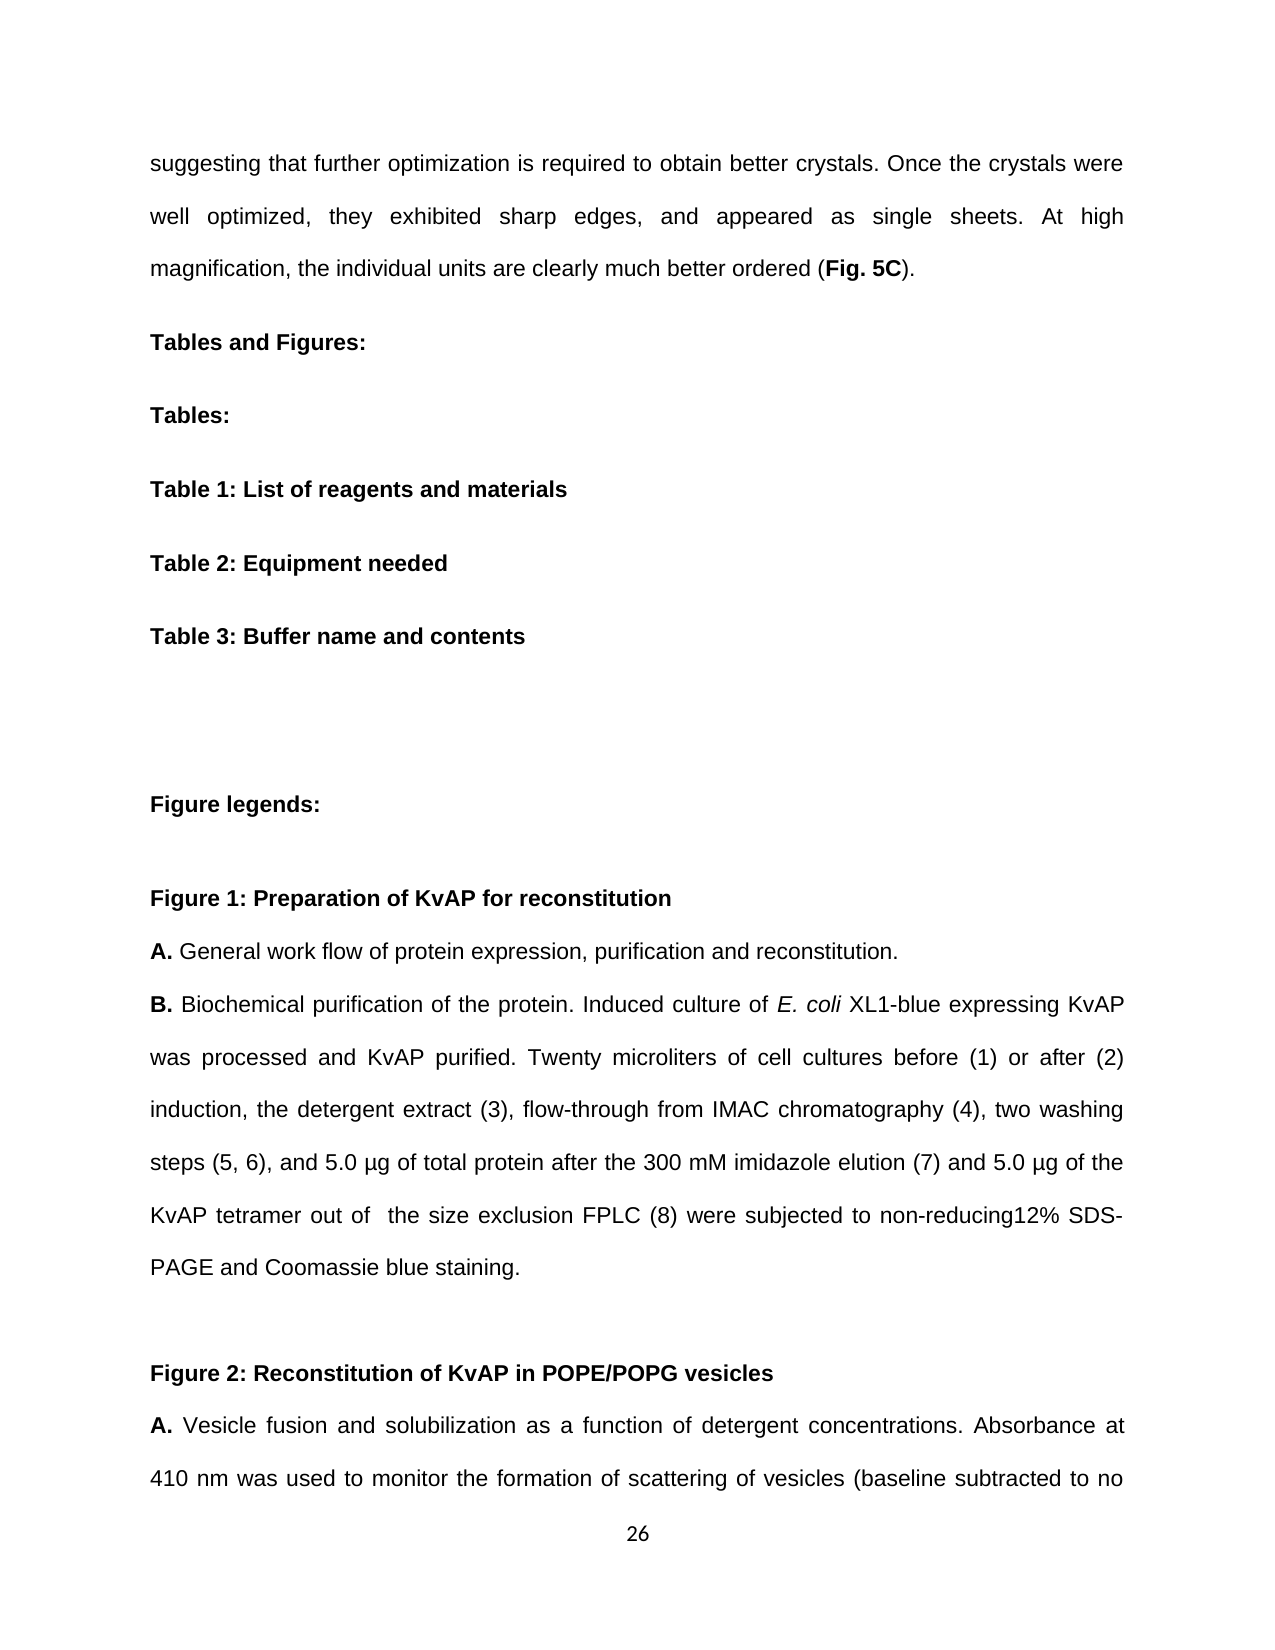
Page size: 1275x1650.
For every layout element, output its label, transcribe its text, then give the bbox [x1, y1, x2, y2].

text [150, 150, 1125, 282]
text Figure 1: Preparation of KvAP for reconstitution [150, 885, 1125, 912]
text Table 3: Buffer name and contents [150, 623, 1125, 649]
text B. Biochemical purification of the protein. Induced culture of E. coli XL1-blue expressing KvAP was processed and KvAP purified. Twenty microliters of cell cultures before (1) or after (2) induction, the detergent extract (3), flow-through from IMAC chromatography (4), two washing steps (5, 6), and 5.0 µg of total protein after the 300 mM imidazole elution (7) and 5.0 µg of the KvAP tetramer out of the size exclusion FPLC (8) were subjected to non-reducing12% SDS-PAGE and Coomassie blue staining. [150, 991, 1125, 1281]
text A. General work flow of protein expression, purification and reconstitution. [150, 938, 1125, 964]
text Table 1: List of reagents and materials [150, 476, 1125, 502]
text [150, 1412, 1125, 1492]
text Tables and Figures: [150, 329, 1125, 355]
text Figure legends: [150, 791, 1125, 817]
text Table 2: Equipment needed [150, 549, 1125, 576]
text Tables: [150, 402, 1125, 429]
text Figure 2: Reconstitution of KvAP in POPE/POPG vesicles [150, 1360, 1125, 1386]
